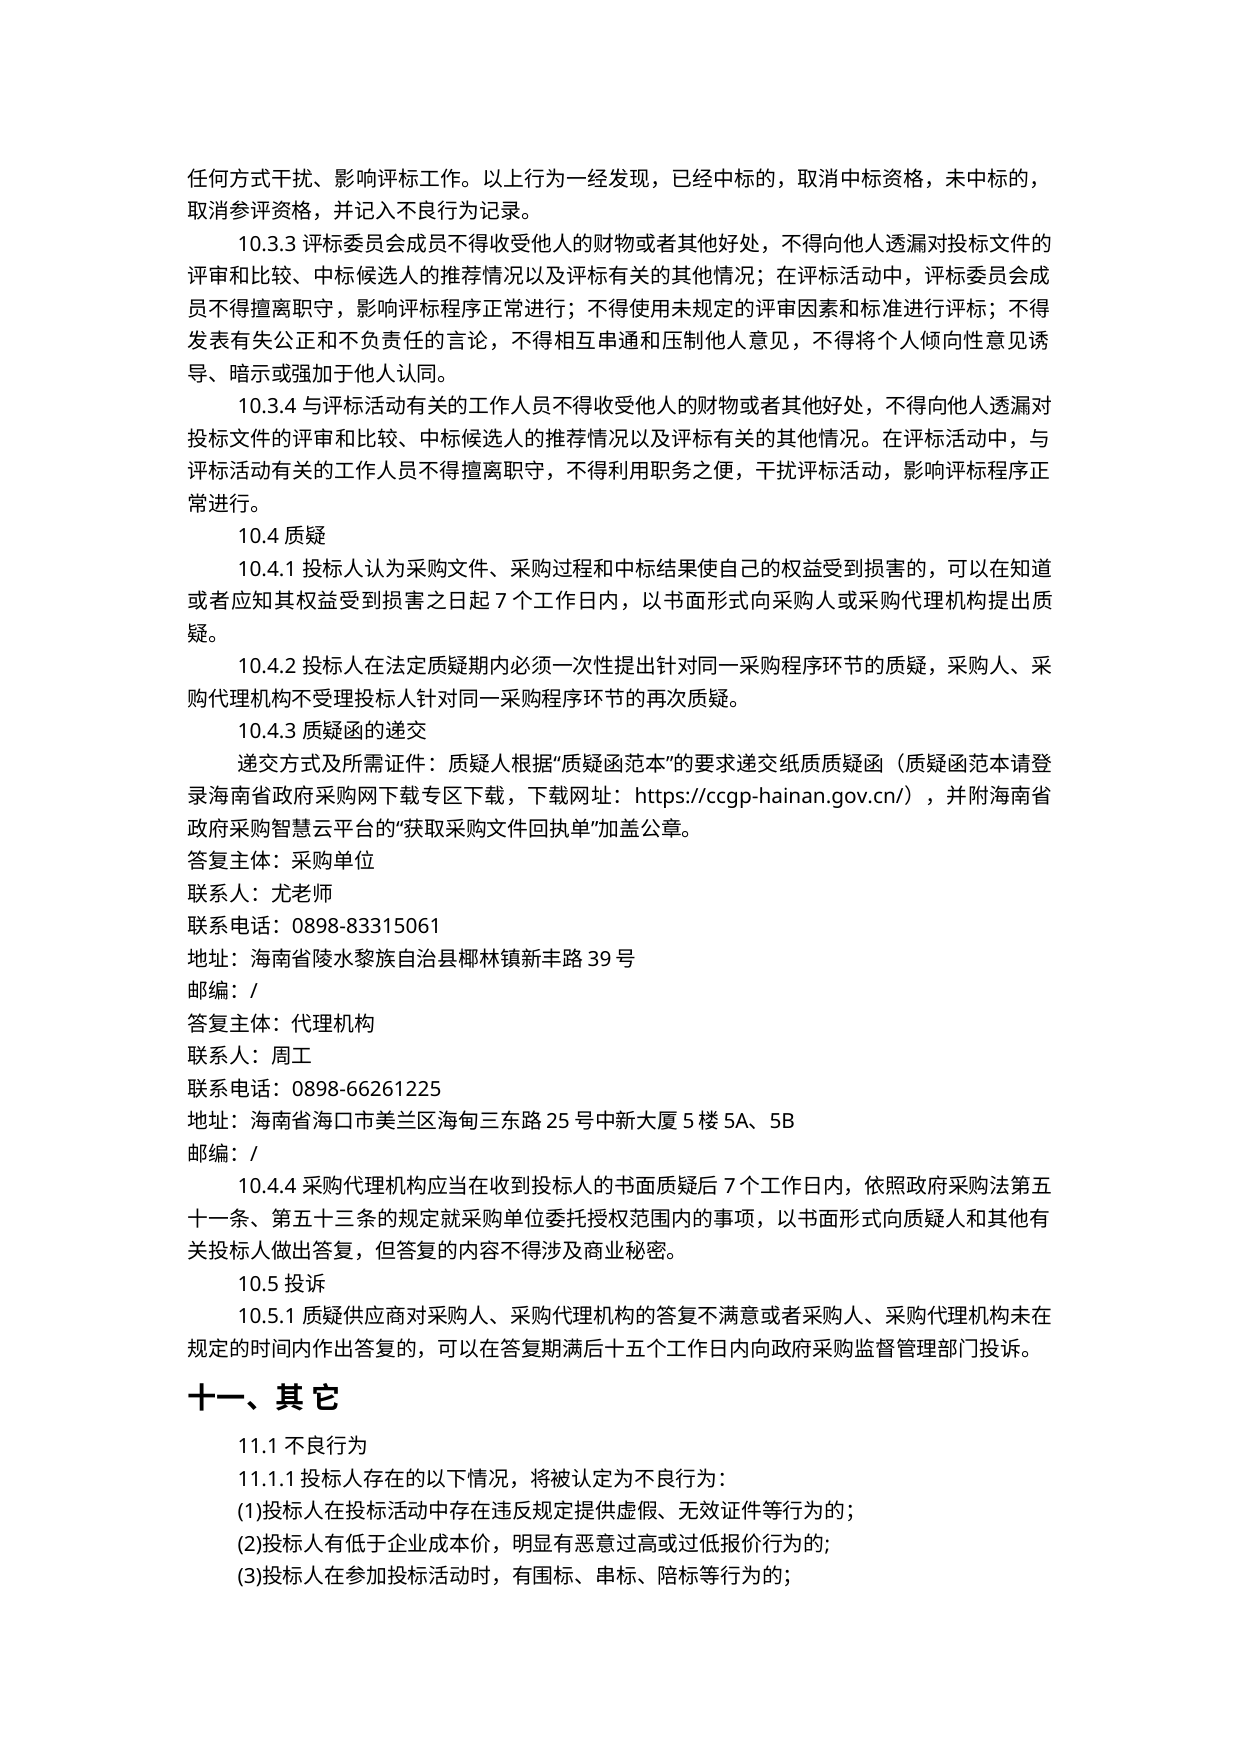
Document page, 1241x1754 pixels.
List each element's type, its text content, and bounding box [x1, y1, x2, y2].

text 10.3.3 评标委员会成员不得收受他人的财物或者其他好处，不得向他人透漏对投标文件的评审和比较、中标候选人的推荐情况以及评标有关的其他情况；在评标活动中，评标委员会成员不得擅离职守，影响评标程序正常进行；不得使用未规定的评审因素和标准进行评标；不得发表有失公正和不负责任的言论，不得相互串通和压制他人意见，不得将个人倾向性意见诱导、暗示或强加于他人认同。 [187, 227, 1053, 389]
text 答复主体：采购单位 [187, 844, 1053, 877]
text 联系电话：0898-66261225 [187, 1072, 1053, 1104]
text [187, 162, 1053, 227]
text 联系电话：0898-83315061 [187, 909, 1053, 942]
text 递交方式及所需证件：质疑人根据“质疑函范本”的要求递交纸质质疑函（质疑函范本请登录海南省政府采购网下载专区下载，下载网址：https://ccgp-hainan.gov.cn/），并附海南省政府采购智慧云平台的“获取采购文件回执单”加盖公章。 [187, 747, 1053, 844]
text 11.1 不良行为 [187, 1429, 1053, 1462]
text 答复主体：代理机构 [187, 1007, 1053, 1039]
text 联系人：尤老师 [187, 877, 1053, 909]
text 10.4.4 采购代理机构应当在收到投标人的书面质疑后7个工作日内，依照政府采购法第五十一条、第五十三条的规定就采购单位委托授权范围内的事项，以书面形式向质疑人和其他有关投标人做出答复，但答复的内容不得涉及商业秘密。 [187, 1169, 1053, 1267]
text 10.5 投诉 [187, 1267, 1053, 1299]
text 地址：海南省海口市美兰区海甸三东路25号中新大厦5楼5A、5B [187, 1104, 1053, 1137]
text 10.3.4 与评标活动有关的工作人员不得收受他人的财物或者其他好处，不得向他人透漏对投标文件的评审和比较、中标候选人的推荐情况以及评标有关的其他情况。在评标活动中，与评标活动有关的工作人员不得擅离职守，不得利用职务之便，干扰评标活动，影响评标程序正常进行。 [187, 389, 1053, 519]
text 11.1.1投标人存在的以下情况，将被认定为不良行为： [187, 1462, 1053, 1494]
text 10.4 质疑 [187, 519, 1053, 552]
text 10.5.1 质疑供应商对采购人、采购代理机构的答复不满意或者采购人、采购代理机构未在规定的时间内作出答复的，可以在答复期满后十五个工作日内向政府采购监督管理部门投诉。 [187, 1299, 1053, 1364]
text 10.4.2 投标人在法定质疑期内必须一次性提出针对同一采购程序环节的质疑，采购人、采购代理机构不受理投标人针对同一采购程序环节的再次质疑。 [187, 649, 1053, 714]
text 邮编：/ [187, 974, 1053, 1007]
text (3)投标人在参加投标活动时，有围标、串标、陪标等行为的； [187, 1559, 1053, 1592]
text (2)投标人有低于企业成本价，明显有恶意过高或过低报价行为的; [187, 1527, 1053, 1559]
text 联系人：周工 [187, 1039, 1053, 1072]
text 邮编：/ [187, 1137, 1053, 1169]
text 10.4.1 投标人认为采购文件、采购过程和中标结果使自己的权益受到损害的，可以在知道或者应知其权益受到损害之日起7个工作日内，以书面形式向采购人或采购代理机构提出质疑。 [187, 552, 1053, 649]
text 10.4.3 质疑函的递交 [187, 714, 1053, 747]
text (1)投标人在投标活动中存在违反规定提供虚假、无效证件等行为的； [187, 1494, 1053, 1527]
text 地址：海南省陵水黎族自治县椰林镇新丰路39号 [187, 942, 1053, 974]
text 十一、其 它 [187, 1364, 1053, 1429]
